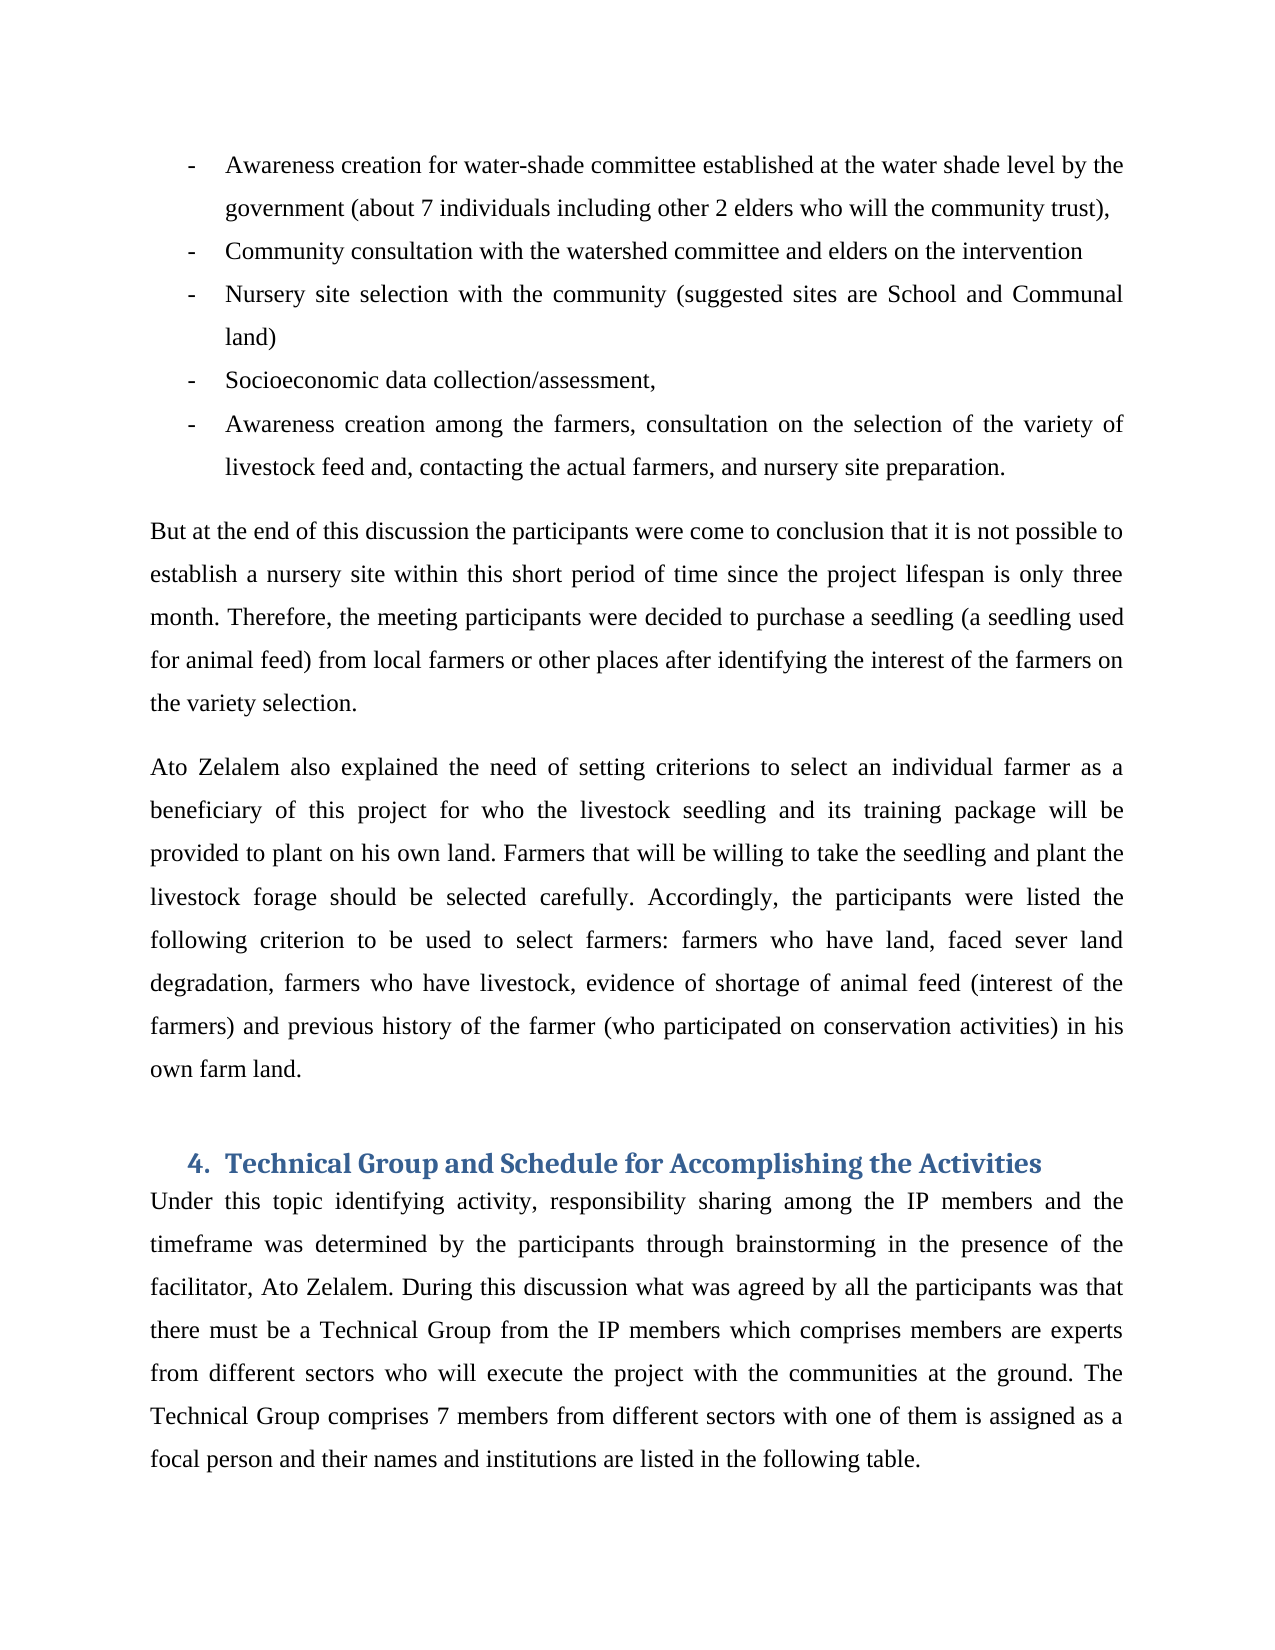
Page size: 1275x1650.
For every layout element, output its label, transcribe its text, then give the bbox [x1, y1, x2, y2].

text Ato Zelalem also explained the need of setting criterions to select an individual farmer as a beneficiary of this project for who the livestock seedling and its training package will be provided to plant on his own land. Farmers that will be willing to take the seedling and plant the livestock forage should be selected carefully. Accordingly, the participants were listed the following criterion to be used to select farmers: farmers who have land, faced sever land degradation, farmers who have livestock, evidence of shortage of animal feed (interest of the farmers) and previous history of the farmer (who participated on conservation activities) in his own farm land. [150, 752, 1125, 1083]
text Under this topic identifying activity, responsibility sharing among the IP members and the timeframe was determined by the participants through brainstorming in the presence of the facilitator, Ato Zelalem. During this discussion what was agreed by all the participants was that there must be a Technical Group from the IP members which comprises members are experts from different sectors who will execute the project with the communities at the ground. The Technical Group comprises 7 members from different sectors with one of them is assigned as a focal person and their names and institutions are listed in the following table. [150, 1186, 1125, 1473]
list Nursery site selection with the community (suggested sites are School and Communal land) [187, 279, 1125, 351]
list Awareness creation for water-shade committee established at the water shade level by the government (about 7 individuals including other 2 elders who will the community trust), [187, 150, 1125, 222]
text But at the end of this discussion the participants were come to conclusion that it is not possible to establish a nursery site within this short period of time since the project lifespan is only three month. Therefore, the meeting participants were decided to purchase a seedling (a seedling used for animal feed) from local farmers or other places after identifying the interest of the farmers on the variety selection. [150, 516, 1125, 717]
list Community consultation with the watershed committee and elders on the intervention [187, 236, 1125, 265]
list Socioeconomic data collection/assessment, [187, 366, 1125, 394]
subtitle Technical Group and Schedule for Accomplishing the Activities [187, 1147, 1125, 1181]
list Awareness creation among the farmers, consultation on the selection of the variety of livestock feed and, contacting the actual farmers, and nursery site preparation. [187, 409, 1125, 481]
